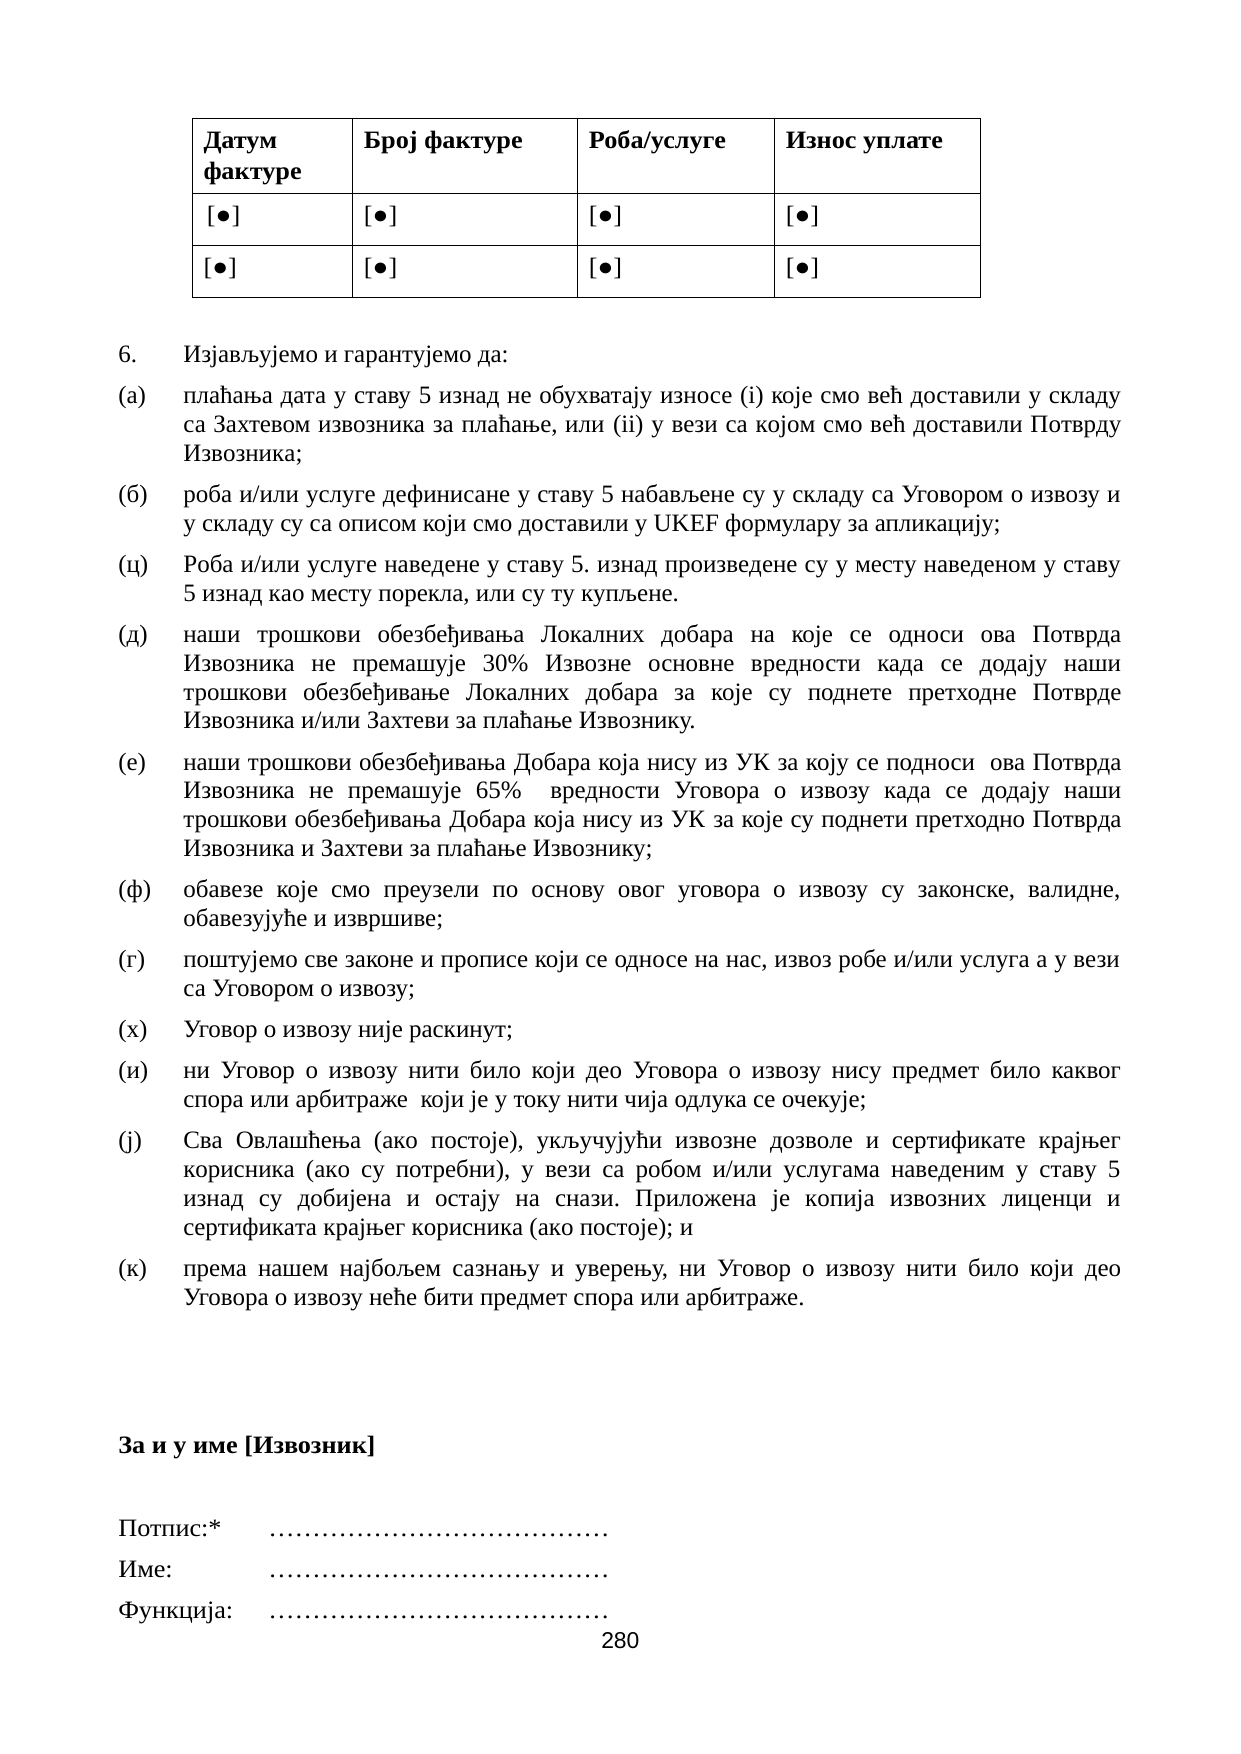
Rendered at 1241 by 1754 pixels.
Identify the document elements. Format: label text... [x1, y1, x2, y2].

table_cell [●] [775, 194, 980, 245]
text (ц) Роба и/или услуге наведене у ставу 5. изнад произведене су у месту наведеном у ставу 5 изнад као месту порекла, или су ту купљене. [118, 549, 1122, 607]
text За и у име [Извозник] [118, 1431, 1122, 1459]
table_cell [●] [193, 194, 352, 245]
text (х) Уговор о извозу није раскинут; [118, 1014, 1122, 1043]
table_cell [●] [193, 246, 352, 297]
text (и) ни Уговор о извозу нити било који део Уговора о извозу нису предмет било каквог спора или арбитраже који је у току нити чија одлука се очекује; [118, 1056, 1122, 1113]
text (ј) Сва Овлашћења (ако постоје), укључујући извозне дозволе и сертификате крајњег корисника (ако су потребни), у вези са робом и/или услугама наведеним у ставу 5 изнад су добијена и остају на снази. Приложена је копија извозних лиценци и сертификата крајњег корисника (ако постоје); и [118, 1126, 1122, 1241]
text Име: ………………………………… [118, 1554, 1122, 1583]
text (е) наши трошкови обезбеђивања Добара која нису из УК за коју се подноси ова Потврда Извозника не премашује 65% вредности Уговора о извозу када се додају наши трошкови обезбеђивања Добара која нису из УК за које су поднети претходно Потврда Извозника и Захтеви за плаћање Извознику; [118, 747, 1122, 862]
text 6. Изјављујемо и гарантујемо да: [118, 339, 1122, 368]
text (a) плаћања дата у ставу 5 изнад не обухватају износе (i) које смо већ доставили у складу са Захтевом извозника за плаћање, или (ii) у вези са којом смо већ доставили Потврду Извозника; [118, 381, 1122, 467]
table_header Износ уплате [775, 119, 980, 193]
table_cell [●] [578, 246, 774, 297]
text Функција: ………………………………… [118, 1596, 1122, 1624]
table_header Датум фактуре [193, 119, 352, 193]
text Потпис:* ………………………………… [118, 1513, 1122, 1542]
table_cell [●] [775, 246, 980, 297]
table_cell [●] [578, 194, 774, 245]
text (к) према нашем најбољем сазнању и уверењу, ни Уговор о извозу нити било који део Уговора о извозу неће бити предмет спора или арбитраже. [118, 1253, 1122, 1311]
text (б) роба и/или услуге дефинисане у ставу 5 набављене су у складу са Уговором о извозу и у складу су са описом који смо доставили у UKEF формулару за апликацију; [118, 479, 1122, 537]
table_cell [●] [353, 246, 577, 297]
text (д) наши трошкови обезбеђивања Локалних добара на које се односи ова Потврда Извозника не премашује 30% Извозне основне вредности када се додају наши трошкови обезбеђивање Локалних добара за које су поднете претходне Потврде Извозника и/или Захтеви за плаћање Извознику. [118, 619, 1122, 734]
table_header Број фактуре [353, 119, 577, 193]
text (г) поштујемо све законе и прописе који се односе на нас, извоз робе и/или услуга а у вези са Уговором о извозу; [118, 944, 1122, 1002]
table_header Роба/услуге [578, 119, 774, 193]
text (ф) обавезе које смо преузели по основу овог уговора о извозу су законске, валидне, обавезујуће и извршиве; [118, 874, 1122, 932]
table_cell [●] [353, 194, 577, 245]
